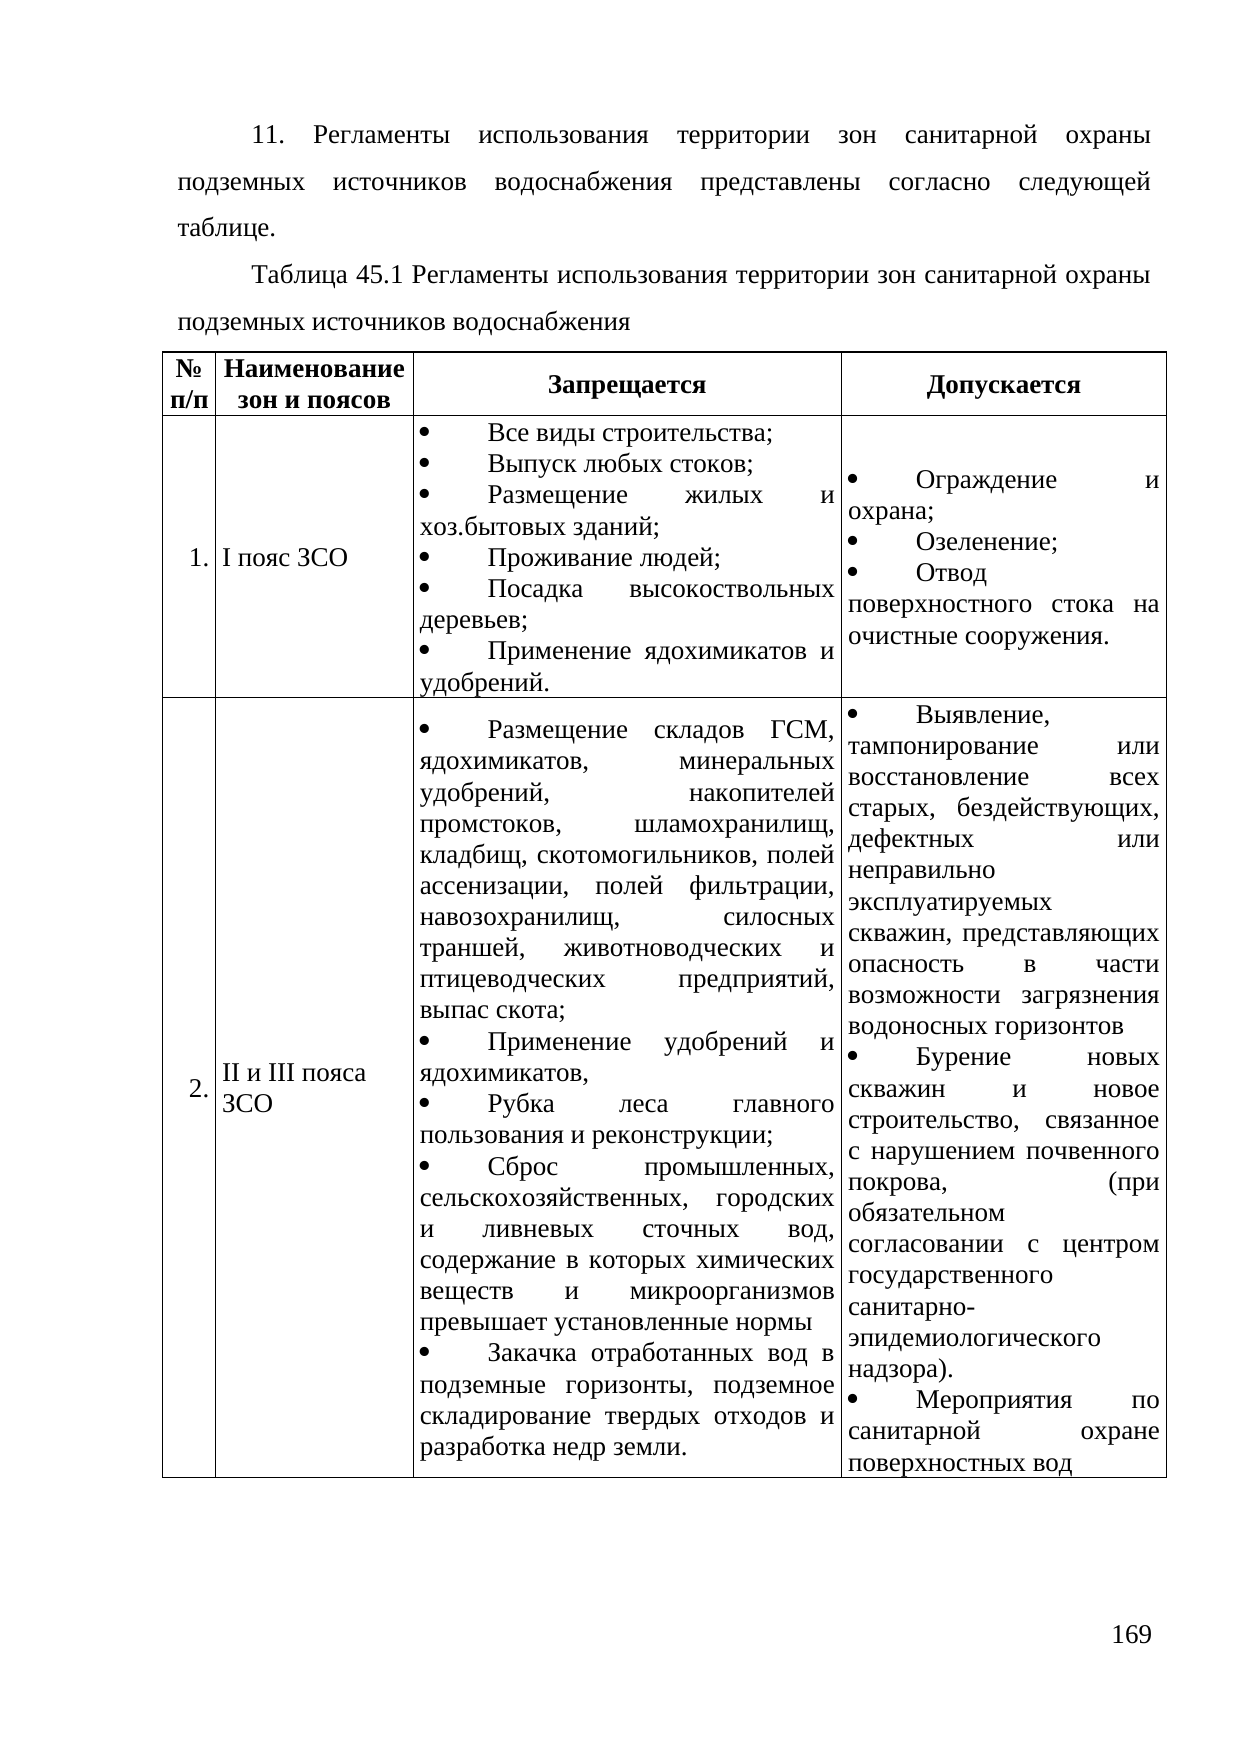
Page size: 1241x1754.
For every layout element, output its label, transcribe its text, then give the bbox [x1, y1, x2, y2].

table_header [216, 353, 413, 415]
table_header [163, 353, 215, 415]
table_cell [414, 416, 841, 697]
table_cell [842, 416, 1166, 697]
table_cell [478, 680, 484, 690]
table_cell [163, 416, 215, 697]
text Таблица 45.1 Регламенты использования территории зон санитарной охраны подземных источников водоснабжения [177, 258, 1152, 336]
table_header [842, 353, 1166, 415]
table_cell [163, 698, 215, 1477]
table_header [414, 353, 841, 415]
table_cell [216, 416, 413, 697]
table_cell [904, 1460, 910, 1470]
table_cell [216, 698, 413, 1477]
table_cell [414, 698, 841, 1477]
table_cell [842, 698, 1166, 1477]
text 11. Регламенты использования территории зон санитарной охраны подземных источников водоснабжения представлены согласно следующей таблице. [177, 118, 1152, 243]
